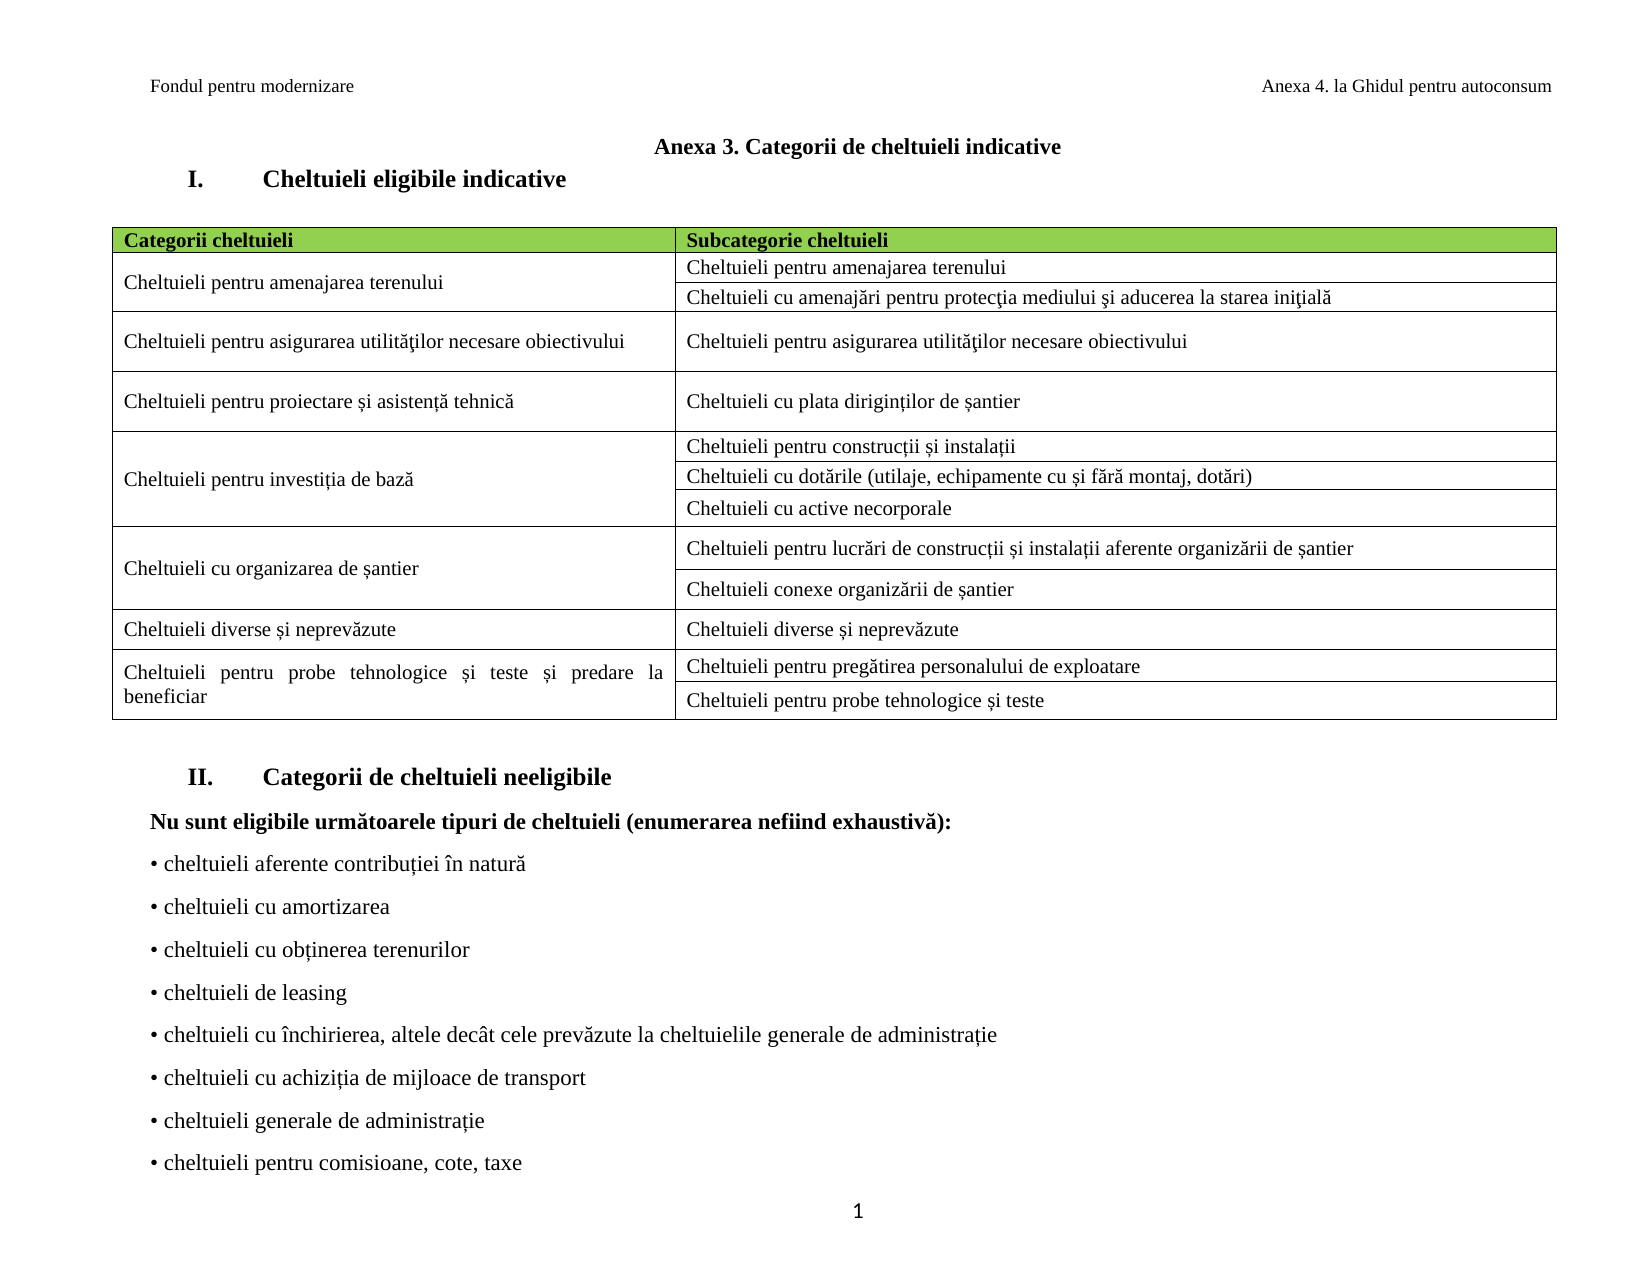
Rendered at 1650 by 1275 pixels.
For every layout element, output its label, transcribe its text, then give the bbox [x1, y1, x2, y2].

text • cheltuieli cu achiziția de mijloace de transport [150, 1064, 1565, 1090]
text Nu sunt eligibile următoarele tipuri de cheltuieli (enumerarea nefiind exhaustivă): [150, 808, 1565, 834]
list Categorii de cheltuieli neeligibile [187, 762, 1565, 791]
text Anexa 3. Categorii de cheltuieli indicative [150, 134, 1565, 160]
table_cell Cheltuieli pentru lucrări de construcții și instalații aferente organizării de șantier [676, 527, 1556, 569]
table_cell Cheltuieli conexe organizării de șantier [676, 570, 1556, 609]
table_cell Cheltuieli cu organizarea de șantier [113, 527, 675, 609]
text • cheltuieli cu amortizarea [150, 893, 1565, 919]
table_cell Cheltuieli cu dotările (utilaje, echipamente cu și fără montaj, dotări) [676, 462, 1556, 489]
text • cheltuieli generale de administrație [150, 1107, 1565, 1133]
table_cell Cheltuieli diverse și neprevăzute [676, 610, 1556, 649]
table_cell Cheltuieli pentru probe tehnologice și teste și predare la beneficiar [113, 650, 675, 718]
table_cell Cheltuieli pentru asigurarea utilităţilor necesare obiectivului [113, 312, 675, 371]
list Cheltuieli eligibile indicative [187, 164, 1565, 193]
table_cell Cheltuieli cu plata diriginților de șantier [676, 372, 1556, 431]
table_cell Cheltuieli pentru asigurarea utilităţilor necesare obiectivului [676, 312, 1556, 371]
table_cell Cheltuieli pentru pregătirea personalului de exploatare [676, 650, 1556, 681]
table_cell Cheltuieli pentru amenajarea terenului [676, 253, 1556, 282]
text • cheltuieli aferente contribuției în natură [150, 851, 1565, 877]
text • cheltuieli cu închirierea, altele decât cele prevăzute la cheltuielile generale de administrație [150, 1021, 1565, 1048]
table_cell Cheltuieli pentru construcții și instalații [676, 432, 1556, 461]
table_cell Cheltuieli pentru proiectare și asistență tehnică [113, 372, 675, 431]
text • cheltuieli cu obținerea terenurilor [150, 936, 1565, 962]
table_cell Cheltuieli pentru amenajarea terenului [113, 253, 675, 311]
table_cell Cheltuieli cu active necorporale [676, 490, 1556, 526]
text • cheltuieli de leasing [150, 979, 1565, 1005]
table_cell Cheltuieli pentru probe tehnologice și teste [676, 682, 1556, 718]
table_cell Cheltuieli diverse și neprevăzute [113, 610, 675, 649]
table_header Categorii cheltuieli [113, 228, 675, 252]
text • cheltuieli pentru comisioane, cote, taxe [150, 1149, 1565, 1176]
table_cell Cheltuieli cu amenajări pentru protecţia mediului şi aducerea la starea iniţială [676, 283, 1556, 311]
table_cell Cheltuieli pentru investiția de bază [113, 432, 675, 526]
table_header Subcategorie cheltuieli [676, 228, 1556, 252]
